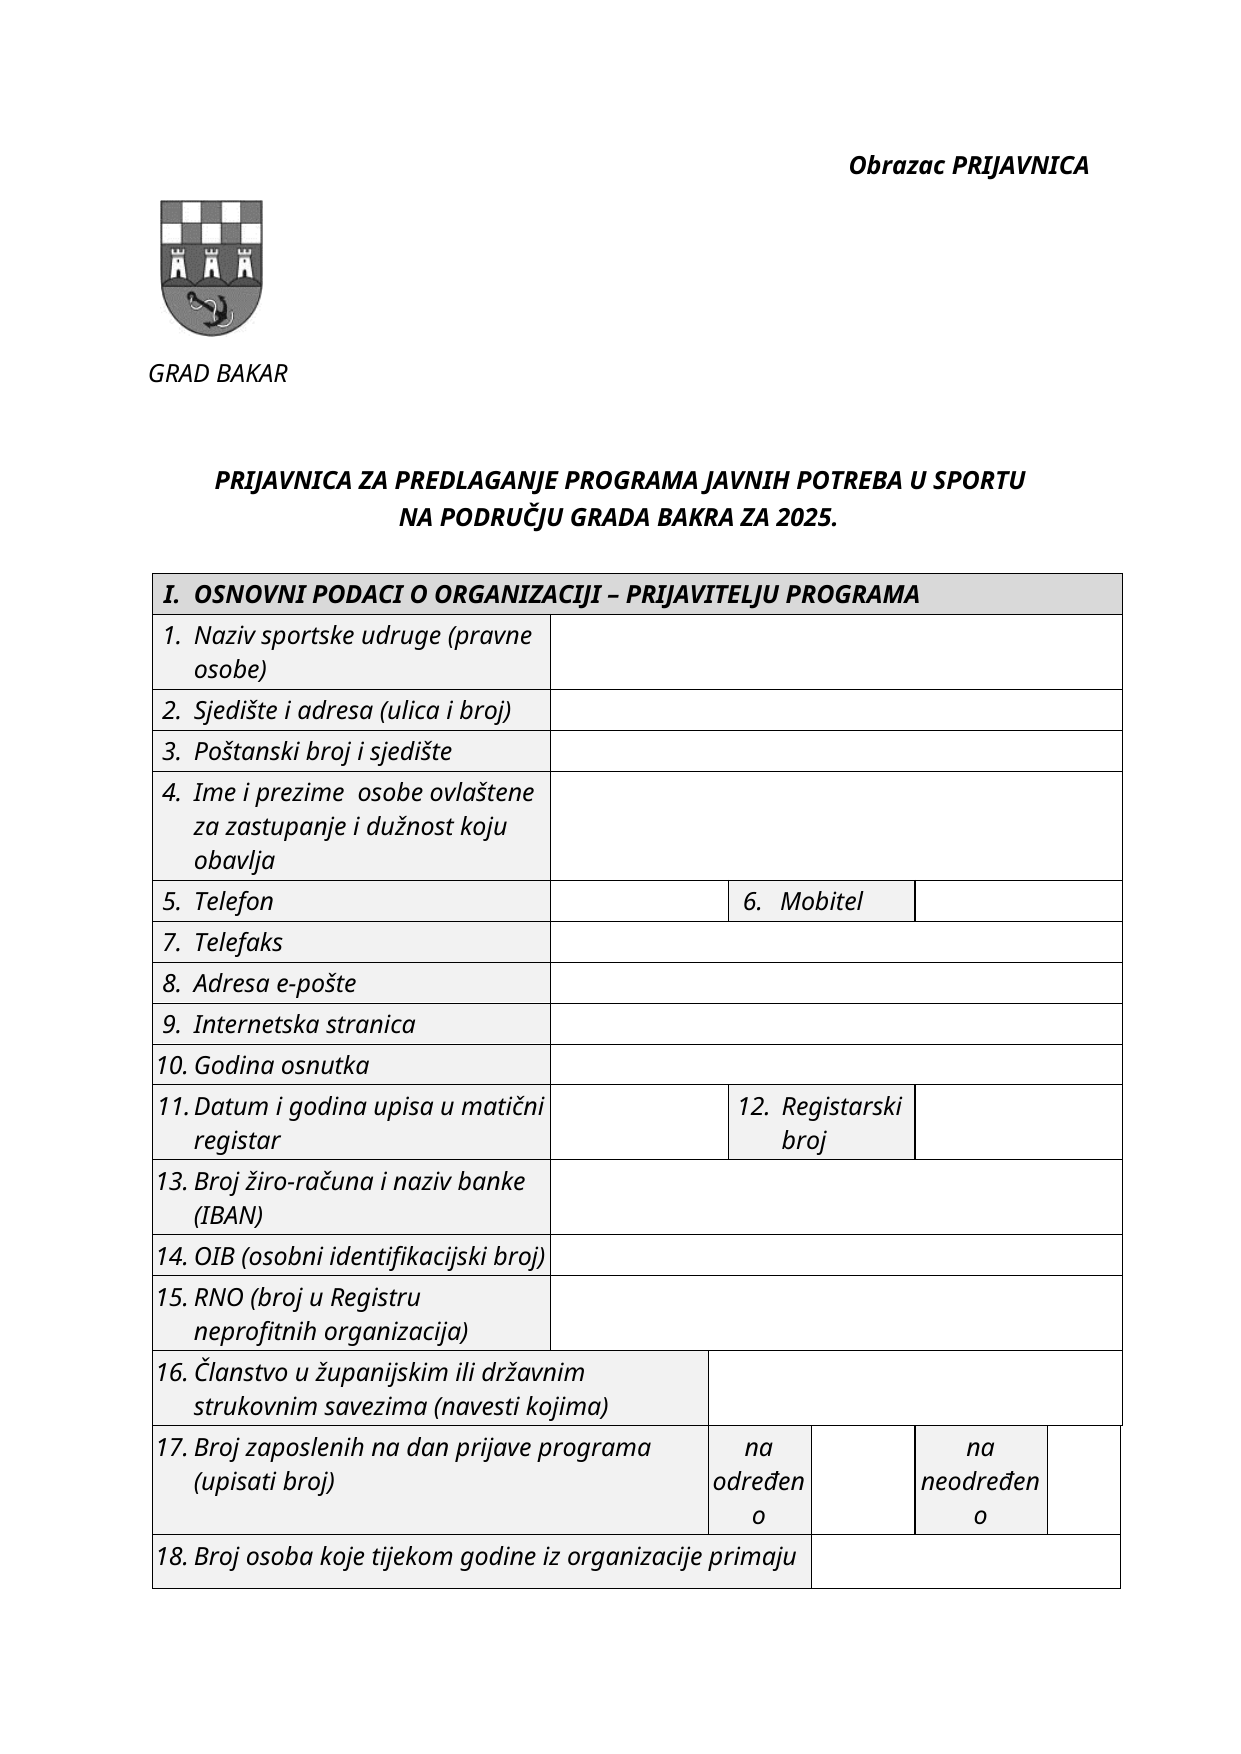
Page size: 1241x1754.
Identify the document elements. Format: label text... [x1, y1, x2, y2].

table_cell 18. [153, 1535, 193, 1588]
table_cell [916, 1085, 1122, 1159]
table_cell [193, 1535, 811, 1588]
table_cell 1. [153, 615, 193, 689]
table_cell 16. [153, 1351, 193, 1425]
table_cell Registarski broj [781, 1085, 914, 1159]
table_cell OIB (osobni identifikacijski broj) [193, 1235, 550, 1275]
table_cell na određeno [709, 1426, 811, 1534]
picture [160, 200, 263, 337]
table_cell [551, 1160, 1122, 1234]
table_cell 4. [153, 772, 193, 880]
text PRIJAVNICA ZA PREDLAGANJE PROGRAMA JAVNIH POTREBA U SPORTU [148, 462, 1093, 497]
table_cell RNO (broj u Registru neprofitnih organizacija) [193, 1276, 550, 1350]
table_cell 5. [153, 881, 193, 921]
table_cell Telefon [193, 881, 550, 921]
text GRAD BAKAR [148, 356, 1093, 390]
table_cell [812, 1535, 1120, 1588]
table_cell Mobitel [779, 881, 914, 921]
table_cell 6. [729, 881, 779, 921]
table_cell 8. [153, 963, 193, 1002]
table_cell [551, 1235, 1122, 1275]
table_cell Telefaks [193, 922, 550, 962]
table_cell [551, 690, 1122, 730]
table_cell Sjedište i adresa (ulica i broj) [193, 690, 550, 730]
table_cell 2. [153, 690, 193, 730]
table_cell [709, 1351, 1122, 1425]
table_cell Poštanski broj i sjedište [193, 731, 550, 771]
table_cell [551, 1045, 1122, 1084]
table_cell Broj zaposlenih na dan prijave programa (upisati broj) [193, 1426, 708, 1534]
table_cell [551, 922, 779, 962]
table_cell 14. [153, 1235, 193, 1275]
table_cell Adresa e-pošte [193, 963, 550, 1002]
table_cell Članstvo u županijskim ili državnim strukovnim savezima (navesti kojima) [193, 1351, 708, 1425]
table_cell 10. [153, 1045, 193, 1084]
table_cell Broj žiro-računa i naziv banke (IBAN) [193, 1160, 550, 1234]
table_cell [551, 1085, 728, 1159]
table_cell [551, 963, 1122, 1002]
text Obrazac PRIJAVNICA [148, 148, 1093, 182]
table_cell 13. [153, 1160, 193, 1234]
table_cell Internetska stranica [193, 1004, 550, 1043]
table_cell [916, 881, 1122, 921]
text NA PODRUČJU GRADA BAKRA ZA 2025. [148, 499, 1093, 533]
table_header I. [153, 574, 193, 614]
table_cell [551, 881, 728, 921]
table_cell [779, 922, 1122, 962]
table_cell [551, 772, 1122, 880]
table_cell [812, 1426, 914, 1534]
table_cell Naziv sportske udruge (pravne osobe) [193, 615, 550, 689]
table_cell 9. [153, 1004, 193, 1043]
table_cell Ime i prezime osobe ovlaštene za zastupanje i dužnost koju obavlja [193, 772, 550, 880]
table_cell [1048, 1426, 1120, 1534]
table_cell 17. [153, 1426, 193, 1534]
table_cell 7. [153, 922, 193, 962]
table_cell 12. [729, 1085, 781, 1159]
table_cell 15. [153, 1276, 193, 1350]
table_cell [551, 1276, 1122, 1350]
table_cell [551, 615, 1122, 689]
table_cell na neodređeno [916, 1426, 1047, 1534]
table_header OSNOVNI PODACI O ORGANIZACIJI – PRIJAVITELJU PROGRAMA [193, 574, 1122, 614]
table_cell [551, 1004, 1122, 1043]
table_cell 3. [153, 731, 193, 771]
table_cell Datum i godina upisa u matični registar [193, 1085, 550, 1159]
table_cell 11. [153, 1085, 193, 1159]
table_cell [551, 731, 1122, 771]
table_cell Godina osnutka [193, 1045, 550, 1084]
